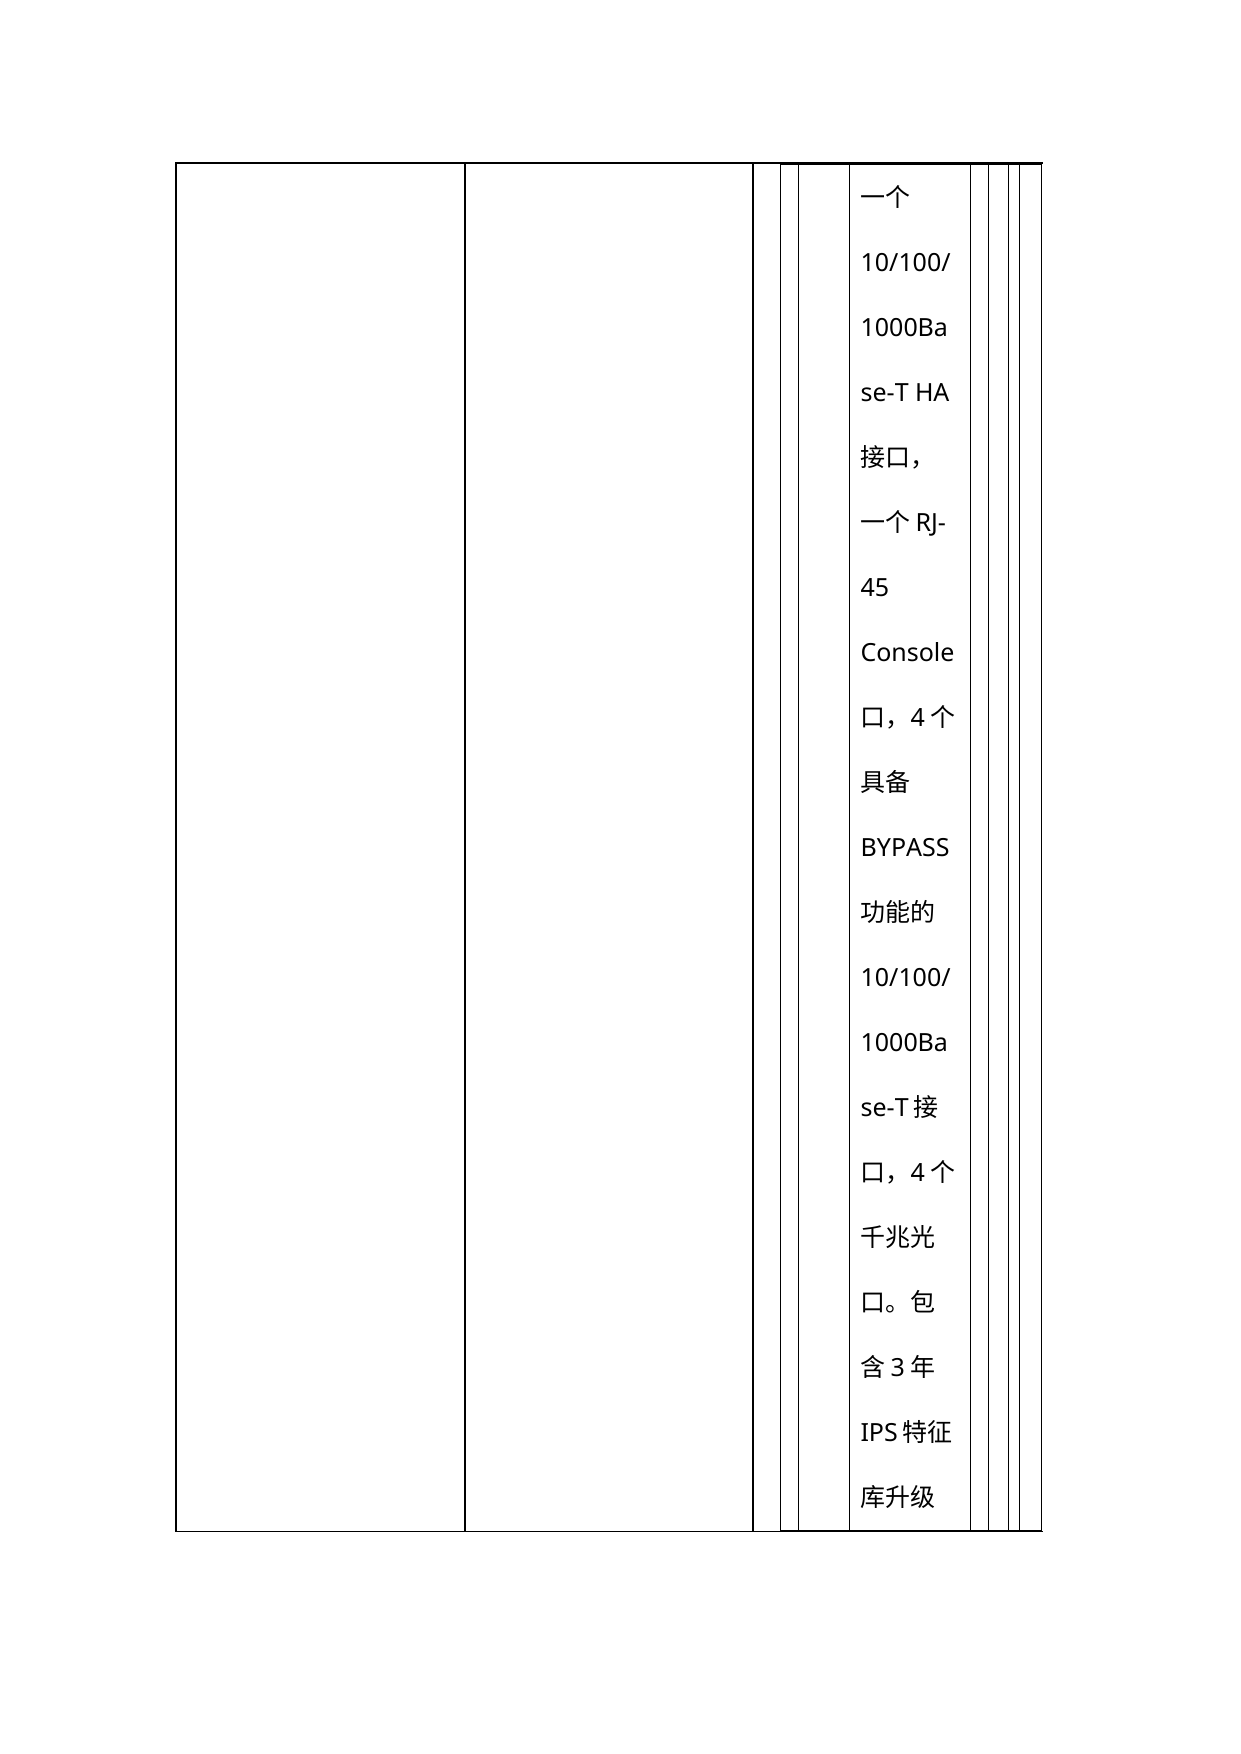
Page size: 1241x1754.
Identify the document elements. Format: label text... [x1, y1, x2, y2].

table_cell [989, 165, 1008, 1530]
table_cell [781, 165, 798, 1530]
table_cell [850, 165, 970, 1530]
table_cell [754, 164, 780, 1531]
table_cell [971, 165, 988, 1530]
table_cell 1 [177, 164, 464, 1531]
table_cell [799, 165, 849, 1530]
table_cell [1020, 165, 1041, 1530]
table_cell [466, 164, 752, 1531]
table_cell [1009, 165, 1019, 1530]
